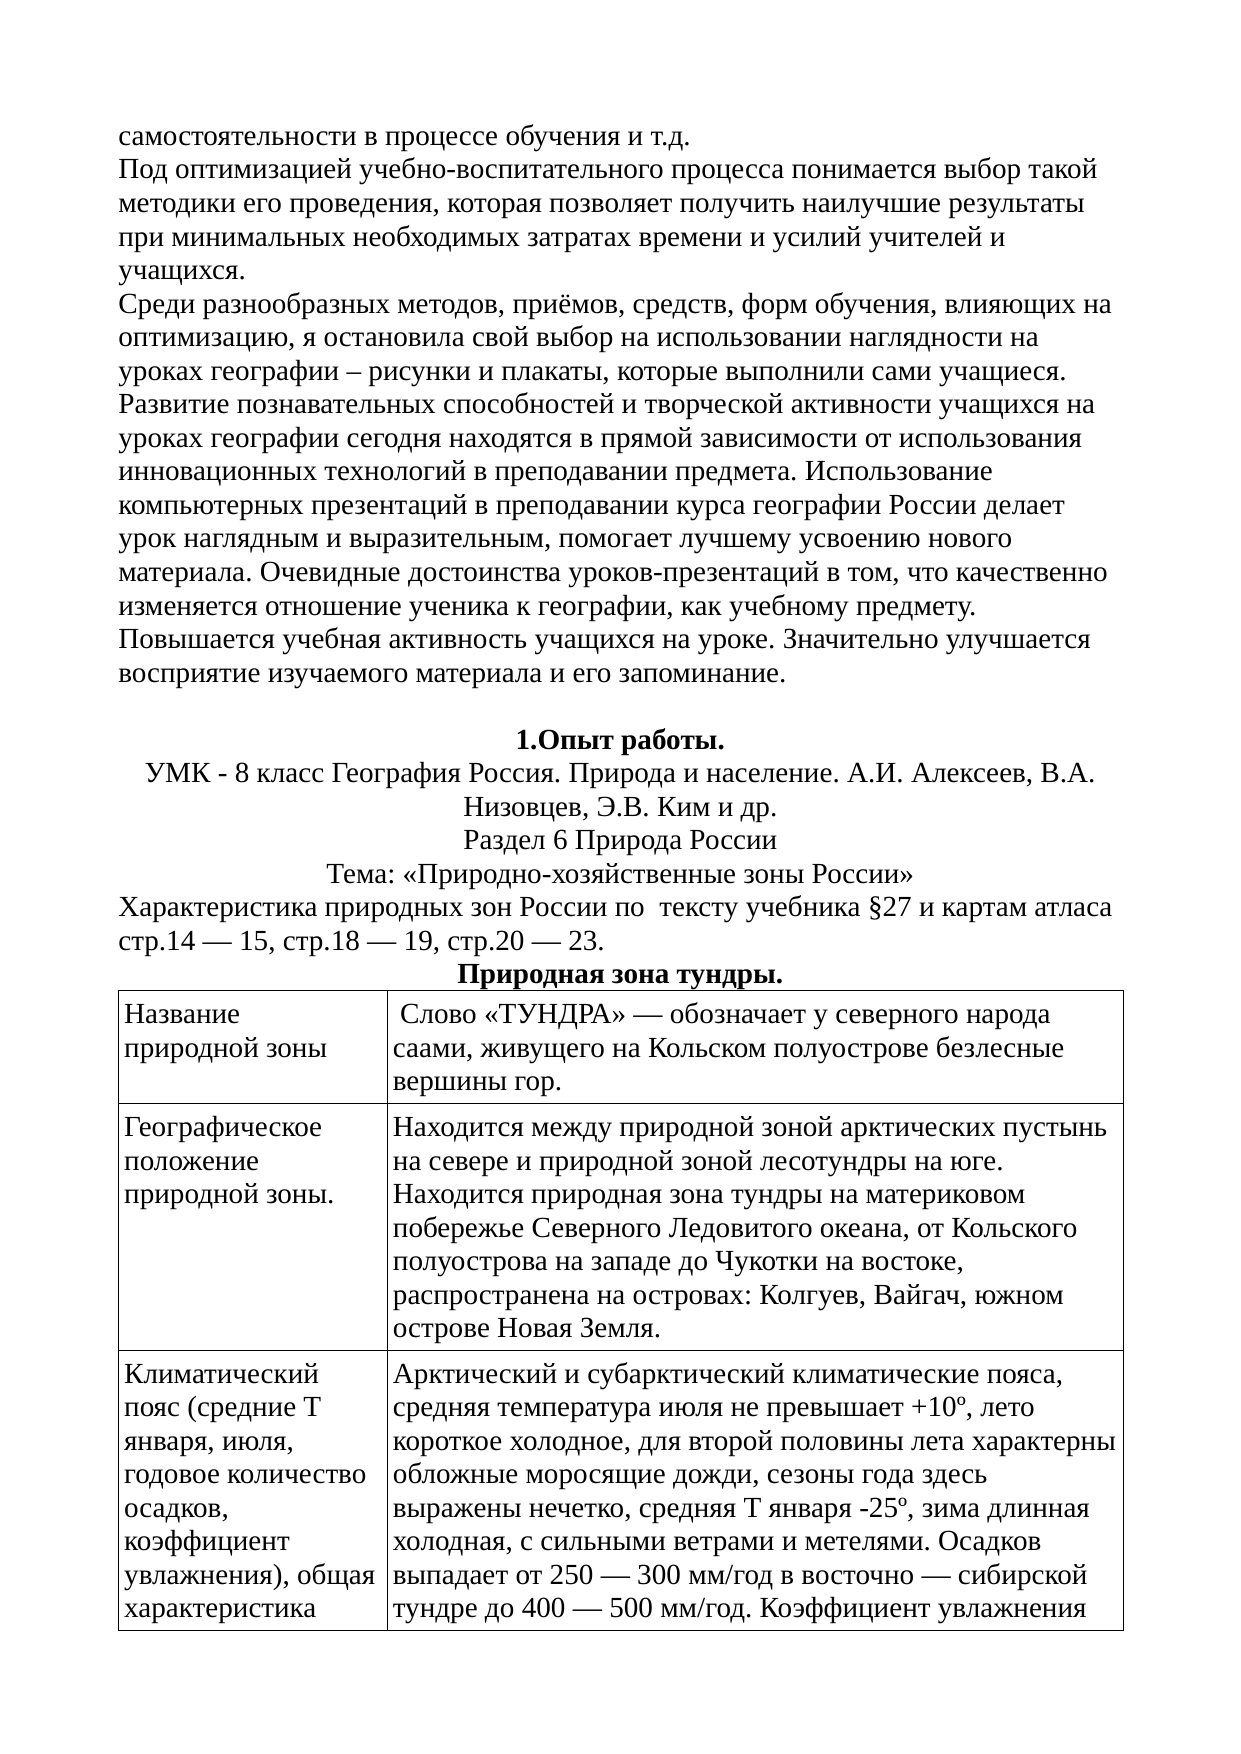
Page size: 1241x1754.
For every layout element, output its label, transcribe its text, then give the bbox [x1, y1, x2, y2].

text 1.Опыт работы. [118, 722, 1122, 755]
text Под оптимизацией учебно-воспитательного процесса понимается выбор такой методики его проведения, которая позволяет получить наилучшие результаты при минимальных необходимых затратах времени и усилий учителей и учащихся. [118, 152, 1122, 286]
text Раздел 6 Природа России [118, 822, 1122, 856]
text Природная зона тундры. [118, 957, 1122, 990]
table_cell Находится между природной зоной арктических пустынь на севере и природной зоной лесотундры на юге. Находится природная зона тундры на материковом побережье Северного Ледовитого океана, от Кольского полуострова на западе до Чукотки на востоке, распространена на островах: Колгуев, Вайгач, южном острове Новая Земля. [388, 1104, 1123, 1349]
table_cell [119, 1351, 387, 1630]
text Тема: «Природно-хозяйственные зоны России» [118, 856, 1122, 889]
table_header Название природной зоны [119, 991, 387, 1103]
text Среди разнообразных методов, приёмов, средств, форм обучения, влияющих на оптимизацию, я остановила свой выбор на использовании наглядности на уроках географии – рисунки и плакаты, которые выполнили сами учащиеся. [118, 286, 1122, 386]
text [118, 118, 1122, 152]
table_header Слово «ТУНДРА» — обозначает у северного народа саами, живущего на Кольском полуострове безлесные вершины гор. [388, 991, 1123, 1103]
text УМК - 8 класс География Россия. Природа и население. А.И. Алексеев, В.А. Низовцев, Э.В. Ким и др. [118, 755, 1122, 822]
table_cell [388, 1351, 1123, 1630]
text Развитие познавательных способностей и творческой активности учащихся на уроках географии сегодня находятся в прямой зависимости от использования инновационных технологий в преподавании предмета. Использование компьютерных презентаций в преподавании курса географии России делает урок наглядным и выразительным, помогает лучшему усвоению нового материала. Очевидные достоинства уроков-презентаций в том, что качественно изменяется отношение ученика к географии, как учебному предмету. Повышается учебная активность учащихся на уроке. Значительно улучшается восприятие изучаемого материала и его запоминание. [118, 386, 1122, 688]
table_cell Географическое положение природной зоны. [119, 1104, 387, 1349]
text Характеристика природных зон России по тексту учебника §27 и картам атласа стр.14 — 15, стр.18 — 19, стр.20 — 23. [118, 889, 1122, 957]
